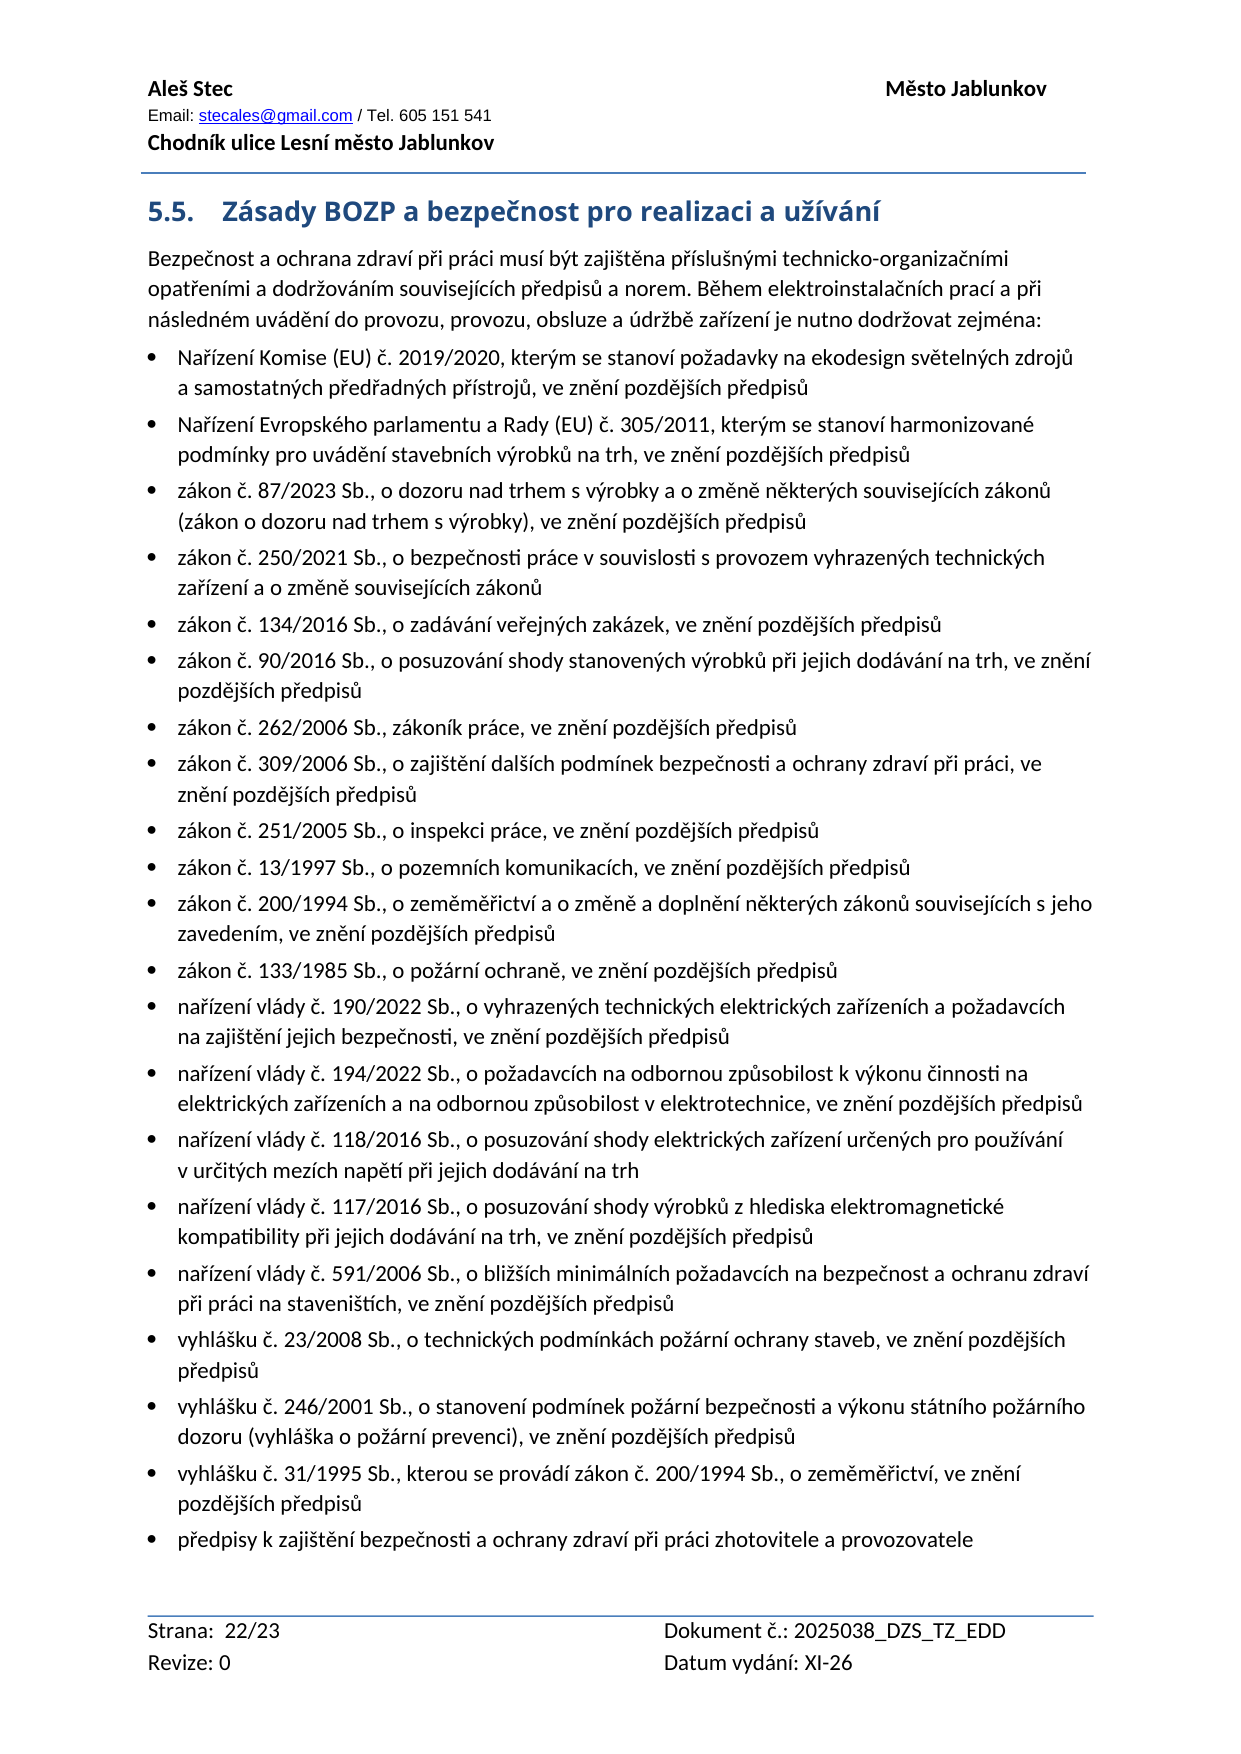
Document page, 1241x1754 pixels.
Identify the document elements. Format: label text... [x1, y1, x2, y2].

text Nařízení Evropského parlamentu a Rady (EU) č. 305/2011, kterým se stanoví harmonizované podmínky pro uvádění stavebních výrobků na trh, ve znění pozdějších předpisů [148, 410, 1092, 468]
text Nařízení Komise (EU) č. 2019/2020, kterým se stanoví požadavky na ekodesign světelných zdrojů a samostatných předřadných přístrojů, ve znění pozdějších předpisů [148, 343, 1092, 402]
text nařízení vlády č. 591/2006 Sb., o bližších minimálních požadavcích na bezpečnost a ochranu zdraví při práci na staveništích, ve znění pozdějších předpisů [148, 1259, 1092, 1317]
text zákon č. 250/2021 Sb., o bezpečnosti práce v souvislosti s provozem vyhrazených technických zařízení a o změně souvisejících zákonů [148, 543, 1092, 602]
text nařízení vlády č. 190/2022 Sb., o vyhrazených technických elektrických zařízeních a požadavcích na zajištění jejich bezpečnosti, ve znění pozdějších předpisů [148, 992, 1092, 1051]
text nařízení vlády č. 194/2022 Sb., o požadavcích na odbornou způsobilost k výkonu činnosti na elektrických zařízeních a na odbornou způsobilost v elektrotechnice, ve znění pozdějších předpisů [148, 1059, 1092, 1117]
text Bezpečnost a ochrana zdraví při práci musí být zajištěna příslušnými technicko-organizačními opatřeními a dodržováním souvisejících předpisů a norem. Během elektroinstalačních prací a při následném uvádění do provozu, provozu, obsluze a údržbě zařízení je nutno dodržovat zejména: [148, 244, 1092, 333]
text zákon č. 200/1994 Sb., o zeměměřictví a o změně a doplnění některých zákonů souvisejících s jeho zavedením, ve znění pozdějších předpisů [148, 889, 1092, 947]
text zákon č. 90/2016 Sb., o posuzování shody stanovených výrobků při jejich dodávání na trh, ve znění pozdějších předpisů [148, 646, 1092, 705]
text zákon č. 13/1997 Sb., o pozemních komunikacích, ve znění pozdějších předpisů [148, 853, 1092, 881]
text zákon č. 262/2006 Sb., zákoník práce, ve znění pozdějších předpisů [148, 713, 1092, 741]
text vyhlášku č. 23/2008 Sb., o technických podmínkách požární ochrany staveb, ve znění pozdějších předpisů [148, 1326, 1092, 1384]
text vyhlášku č. 246/2001 Sb., o stanovení podmínek požární bezpečnosti a výkonu státního požárního dozoru (vyhláška o požární prevenci), ve znění pozdějších předpisů [148, 1392, 1092, 1451]
subtitle Zásady BOZP a bezpečnost pro realizaci a užívání [148, 192, 1092, 229]
text zákon č. 309/2006 Sb., o zajištění dalších podmínek bezpečnosti a ochrany zdraví při práci, ve znění pozdějších předpisů [148, 749, 1092, 808]
text vyhlášku č. 31/1995 Sb., kterou se provádí zákon č. 200/1994 Sb., o zeměměřictví, ve znění pozdějších předpisů [148, 1459, 1092, 1517]
text zákon č. 87/2023 Sb., o dozoru nad trhem s výrobky a o změně některých souvisejících zákonů (zákon o dozoru nad trhem s výrobky), ve znění pozdějších předpisů [148, 477, 1092, 535]
text nařízení vlády č. 117/2016 Sb., o posuzování shody výrobků z hlediska elektromagnetické kompatibility při jejich dodávání na trh, ve znění pozdějších předpisů [148, 1192, 1092, 1251]
text předpisy k zajištění bezpečnosti a ochrany zdraví při práci zhotovitele a provozovatele [148, 1526, 1092, 1554]
text nařízení vlády č. 118/2016 Sb., o posuzování shody elektrických zařízení určených pro používání v určitých mezích napětí při jejich dodávání na trh [148, 1126, 1092, 1184]
text zákon č. 133/1985 Sb., o požární ochraně, ve znění pozdějších předpisů [148, 956, 1092, 984]
text zákon č. 251/2005 Sb., o inspekci práce, ve znění pozdějších předpisů [148, 816, 1092, 844]
text zákon č. 134/2016 Sb., o zadávání veřejných zakázek, ve znění pozdějších předpisů [148, 610, 1092, 638]
